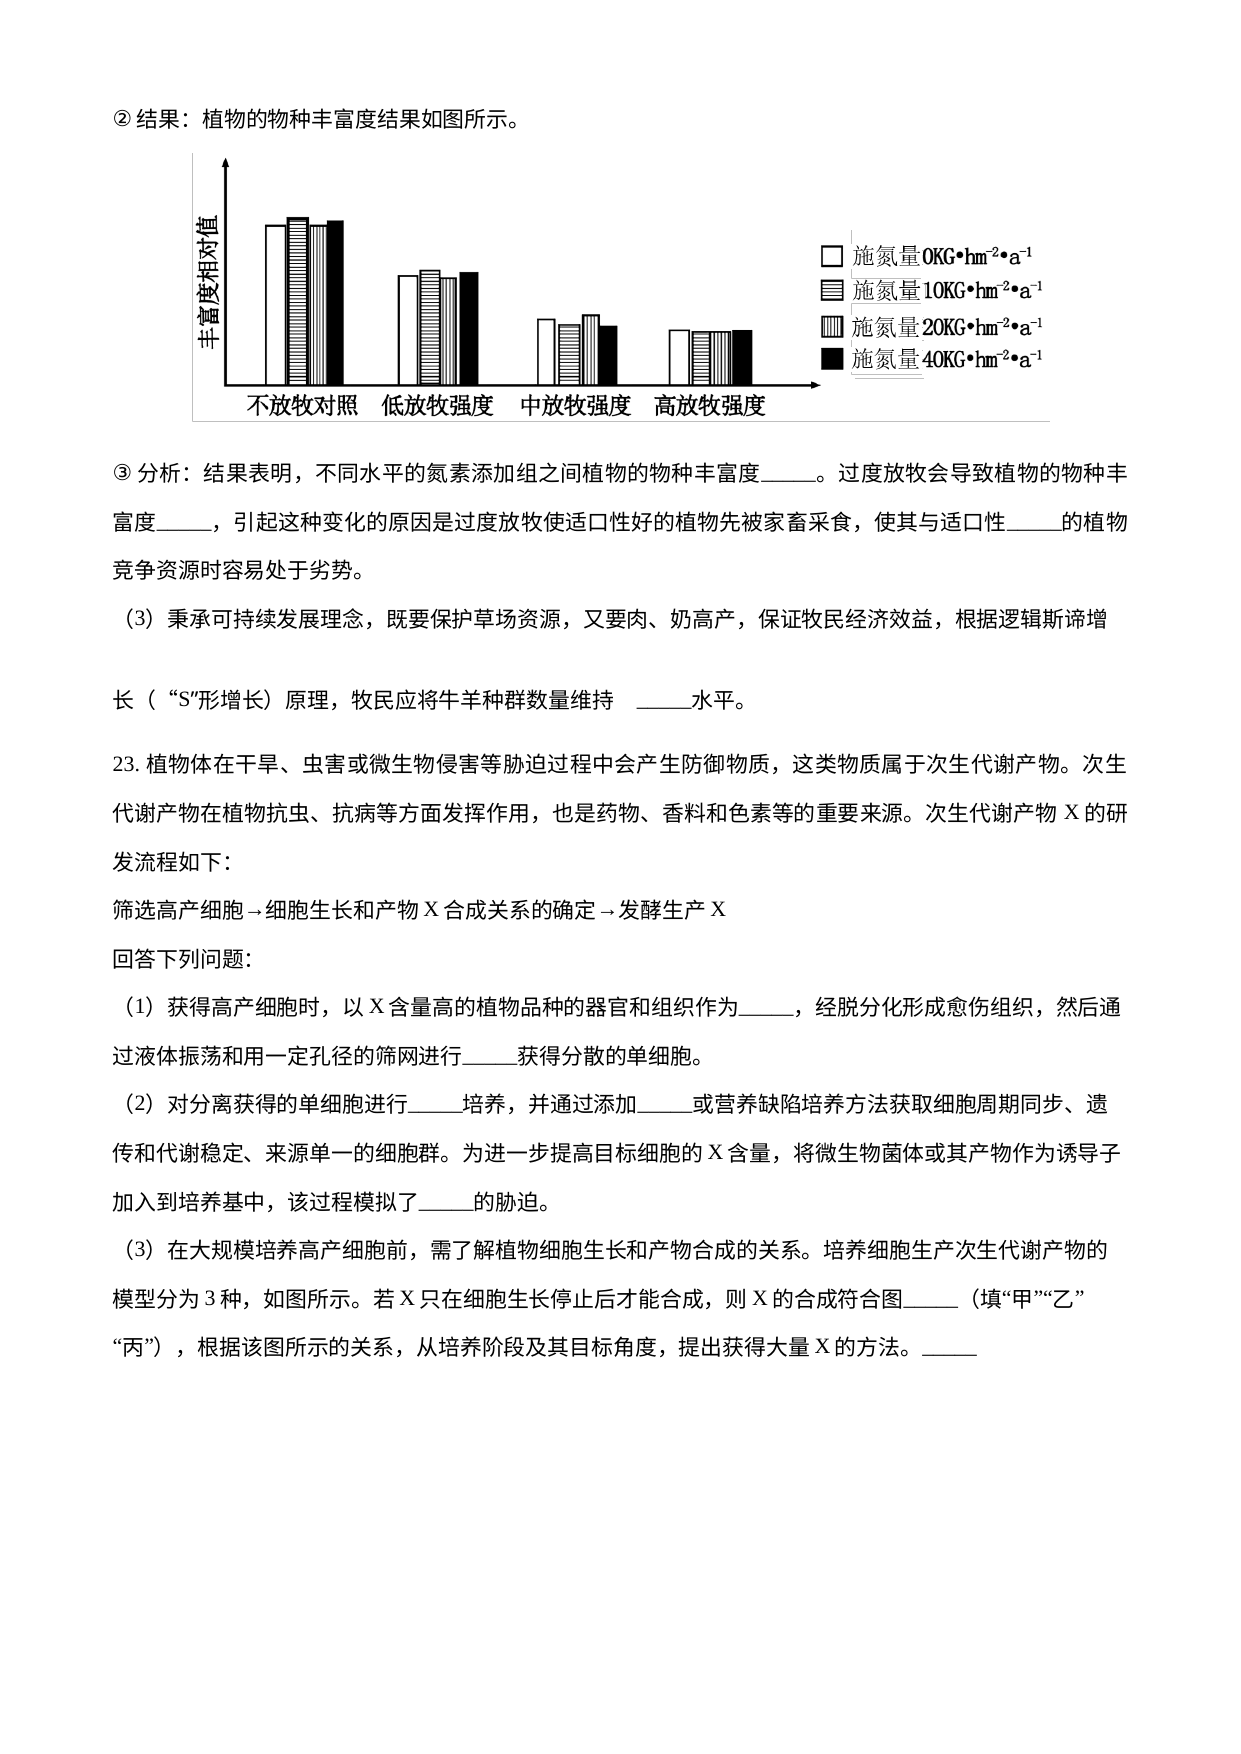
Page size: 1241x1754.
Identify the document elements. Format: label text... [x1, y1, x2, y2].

text （3）秉承可持续发展理念，既要保护草场资源，又要肉、奶高产，保证牧民经济效益，根据逻辑斯谛增长（“S”形增长）原理，牧民应将牛羊种群数量维持_____水平。 [112, 601, 1128, 731]
text 筛选高产细胞→细胞生长和产物X合成关系的确定→发酵生产X [112, 893, 1128, 925]
text ②结果：植物的物种丰富度结果如图所示。 [112, 102, 1128, 134]
text （1）获得高产细胞时，以X含量高的植物品种的器官和组织作为_____，经脱分化形成愈伤组织，然后通过液体振荡和用一定孔径的筛网进行_____获得分散的单细胞。 [112, 989, 1128, 1071]
text （2）对分离获得的单细胞进行_____培养，并通过添加_____或营养缺陷培养方法获取细胞周期同步、遗传和代谢稳定、来源单一的细胞群。为进一步提高目标细胞的X含量，将微生物菌体或其产物作为诱导子加入到培养基中，该过程模拟了_____的胁迫。 [112, 1087, 1128, 1217]
text ③分析：结果表明，不同水平的氮素添加组之间植物的物种丰富度_____。过度放牧会导致植物的物种丰富度_____，引起这种变化的原因是过度放牧使适口性好的植物先被家畜采食，使其与适口性_____的植物竞争资源时容易处于劣势。 [112, 455, 1128, 585]
picture [190, 150, 1050, 425]
text 回答下列问题： [112, 941, 1128, 974]
text （3）在大规模培养高产细胞前，需了解植物细胞生长和产物合成的关系。培养细胞生产次生代谢产物的模型分为3种，如图所示。若X只在细胞生长停止后才能合成，则X的合成符合图_____（填“甲”“乙”“丙”），根据该图所示的关系，从培养阶段及其目标角度，提出获得大量X的方法。_____ [112, 1232, 1128, 1362]
text 23. 植物体在干旱、虫害或微生物侵害等胁迫过程中会产生防御物质，这类物质属于次生代谢产物。次生代谢产物在植物抗虫、抗病等方面发挥作用，也是药物、香料和色素等的重要来源。次生代谢产物X的研发流程如下： [112, 747, 1128, 877]
